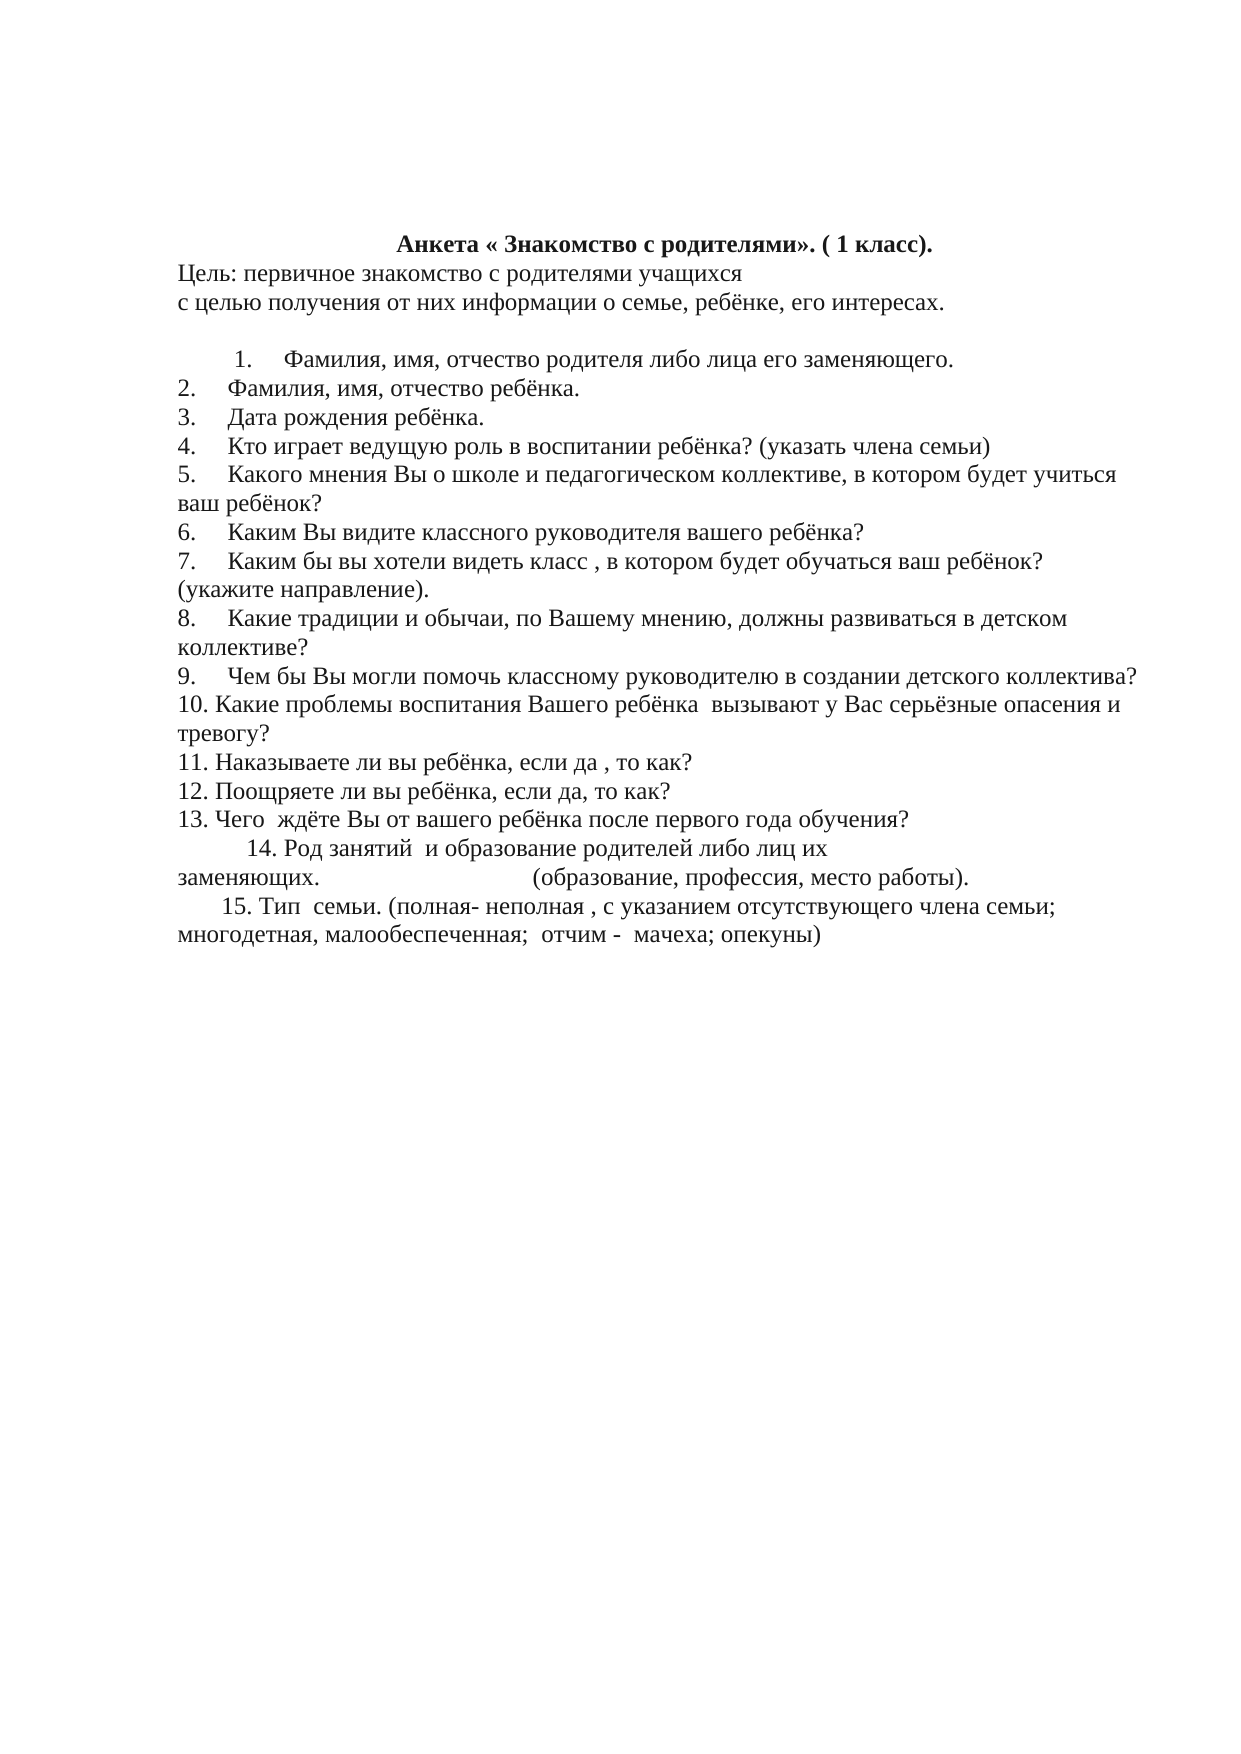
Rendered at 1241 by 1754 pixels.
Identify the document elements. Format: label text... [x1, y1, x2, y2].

text 8. Какие традиции и обычаи, по Вашему мнению, должны развиваться в детском коллективе? [177, 603, 1152, 661]
text 9. Чем бы Вы могли помочь классному руководителю в создании детского коллектива? [177, 661, 1152, 689]
text Анкета « Знакомство с родителями». ( 1 класс). [177, 229, 1152, 258]
text 10. Какие проблемы воспитания Вашего ребёнка вызывают у Вас серьёзные опасения и тревогу? [177, 689, 1152, 747]
text 2. Фамилия, имя, отчество ребёнка. [177, 373, 1152, 402]
text 11. Наказываете ли вы ребёнка, если да , то как? [177, 747, 1152, 776]
text с целью получения от них информации о семье, ребёнке, его интересах. [177, 287, 1152, 316]
text (укажите направление). [177, 574, 1152, 603]
text 13. Чего ждёте Вы от вашего ребёнка после первого года обучения? [177, 804, 1152, 833]
text 3. Дата рождения ребёнка. [177, 402, 1152, 431]
text 12. Поощряете ли вы ребёнка, если да, то как? [177, 776, 1152, 804]
text 4. Кто играет ведущую роль в воспитании ребёнка? (указать члена семьи) [177, 431, 1152, 459]
text 15. Тип семьи. (полная- неполная , с указанием отсутствующего члена семьи; многодетная, малообеспеченная; отчим - мачеха; опекуны) [177, 891, 1152, 948]
text 5. Какого мнения Вы о школе и педагогическом коллективе, в котором будет учиться ваш ребёнок? [177, 459, 1152, 517]
text 14. Род занятий и образование родителей либо лиц их заменяющих. (образование, профессия, место работы). [177, 833, 1152, 891]
text Цель: первичное знакомство с родителями учащихся [177, 258, 1152, 287]
text 6. Каким Вы видите классного руководителя вашего ребёнка? [177, 517, 1152, 546]
text 1. Фамилия, имя, отчество родителя либо лица его заменяющего. [177, 316, 1152, 373]
text 7. Каким бы вы хотели видеть класс , в котором будет обучаться ваш ребёнок? [177, 546, 1152, 574]
